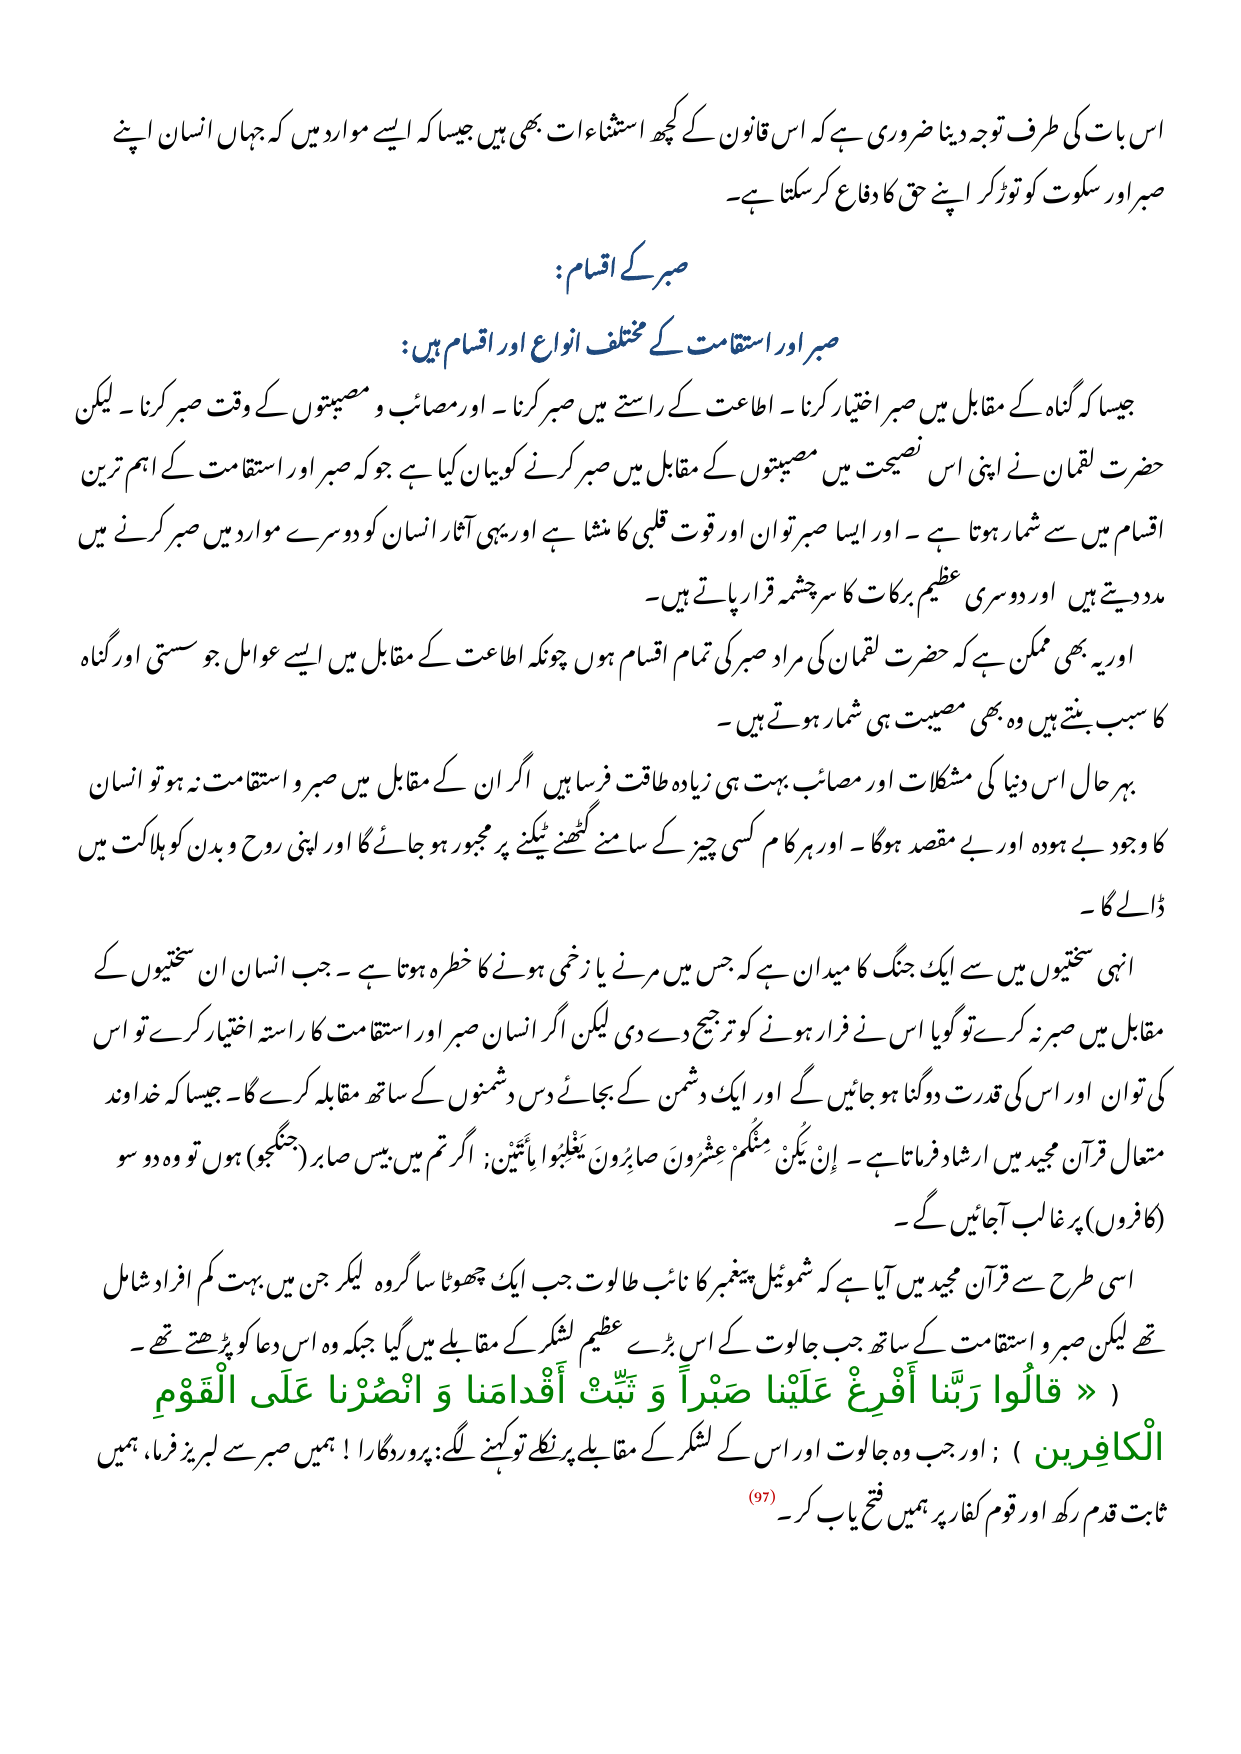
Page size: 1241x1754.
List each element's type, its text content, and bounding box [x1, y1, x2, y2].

text ( « قالُوا رَبَّنا أَفْرِغْ عَلَيْنا صَبْراً وَ ثَبِّتْ أَقْدامَنا وَ انْصُرْنا عَلَى الْقَوْمِ الْكافِرين ) ; اور جب وہ جالوت اور اس کے لشکر کے مقابلے پرنکلے توکہنے لگے: پروردگارا ! ہمیں صبر سے لبریز فرما، ہمیں ثابت قدم رکھ اور قوم کفار پر ہمیں فتح یاب کر ۔(97) [75, 1369, 1165, 1537]
text جیسا کہ گناہ کے مقابل میں صبر اختیار کرنا ۔ اطاعت کے راستے میں صبر کرنا ۔ اورمصا‏‏‏ئب و مصیبتوں کے وقت صبر کرنا ۔ لیکن حضرت لقمان نے ا پنی اس نصیحت میں مصیبتوں کے مقابل میں صبر کرنے کو بیان کیا ہے جو کہ صبر اور استقامت کے اہم ترین اقسام میں سے شمار ہوتا ہے ۔ اور ایسا صبر توان اور قوت قلبی کا منشا ہے اور یہی آثار انسان کو دوسرے موارد میں صبر کرنے میں مدد دیتے ہیں اور دوسری عظیم برکات کا سرچشمہ قرار پا‏‏‏تے ہیں۔ [75, 369, 1165, 619]
subtitle صبر کے اقسام : [75, 231, 1165, 294]
subtitle صبر اور استقامت کے مختلف انواع اور اقسام ہیں : [75, 306, 1165, 369]
text بہر حال اس دنیا کی مشکلات اور مصا‏‏‏ئب بہت ہی زیادہ طاقت فرسا ہیں اگر ان کے مقابل میں صبر و استقامت نہ ہو تو انسان کا وجود بے ہودہ اور بے مقصد ہوگا ۔ اور ہر کا م کسی چیز کے سامنے گٹھنے ٹیکنے پر مجبور ہو جا‏‏‏ئے گا اور اپنی روح و بدن کو ہلاکت میں ڈالے گا ۔ [75, 744, 1165, 931]
text اسی طرح سے قرآن مجید میں آیا ہے کہ شمو‏‏‏ئیل پیغمبر کا نا‏‏‏ئب طالوت جب ایک چھوٹا سا گروہ لیکر جن میں بہت کم افراد شامل تھے لیکن صبر و استقامت کے ساتھ جب جالوت کے اس بڑے عظیم لشکر کے مقابلے میں گیا جبکہ وہ اس دعا کو پڑھتے تھے ۔ [75, 1244, 1165, 1369]
text انہی سختیوں میں سے ایک جنگ کا میدان ہے کہ جس میں مرنے یا زخمی ہونے کا خطرہ ہوتا ہے ۔ جب انسان ان سختیوں کے مقابل میں صبر نہ کرےتو گویا اس نے فرار ہونے کو ترجیح دے دی لیکن اگر انسان صبر اور استقامت کا راستہ اختیار کرے تو اس کی توان اور اس کی قدرت دوگنا ہو جا‏‏‏ئیں گے اور ایک دشمن کے بجا‏‏‏ئے دس دشمنوں کے ساتھ مقابلہ کرے گا۔ جیسا کہ خداوند متعال قرآن مجید میں ارشاد فرماتاہے ۔ إِنْ يَكُنْ مِنْكُمْ عِشْرُونَ صابِرُونَ يَغْلِبُوا مِائَتَيْن; اگر تم میں بیس صابر (جنگجو) ہوں تو وہ دو سو (کافروں) پر غالب آجائیں گے ۔ [75, 931, 1165, 1244]
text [75, 94, 1165, 219]
text اور یہ بھی ممکن ہے کہ حضرت لقمان کی مراد صبر کی تمام اقسام ہوں چونکہ اطاعت کے مقابل میں ایسے عوامل جو سستی اور گناہ کا سبب بنتے ہیں وہ بھی مصیبت ہی شمار ہوتے ہیں ۔ [75, 619, 1165, 744]
